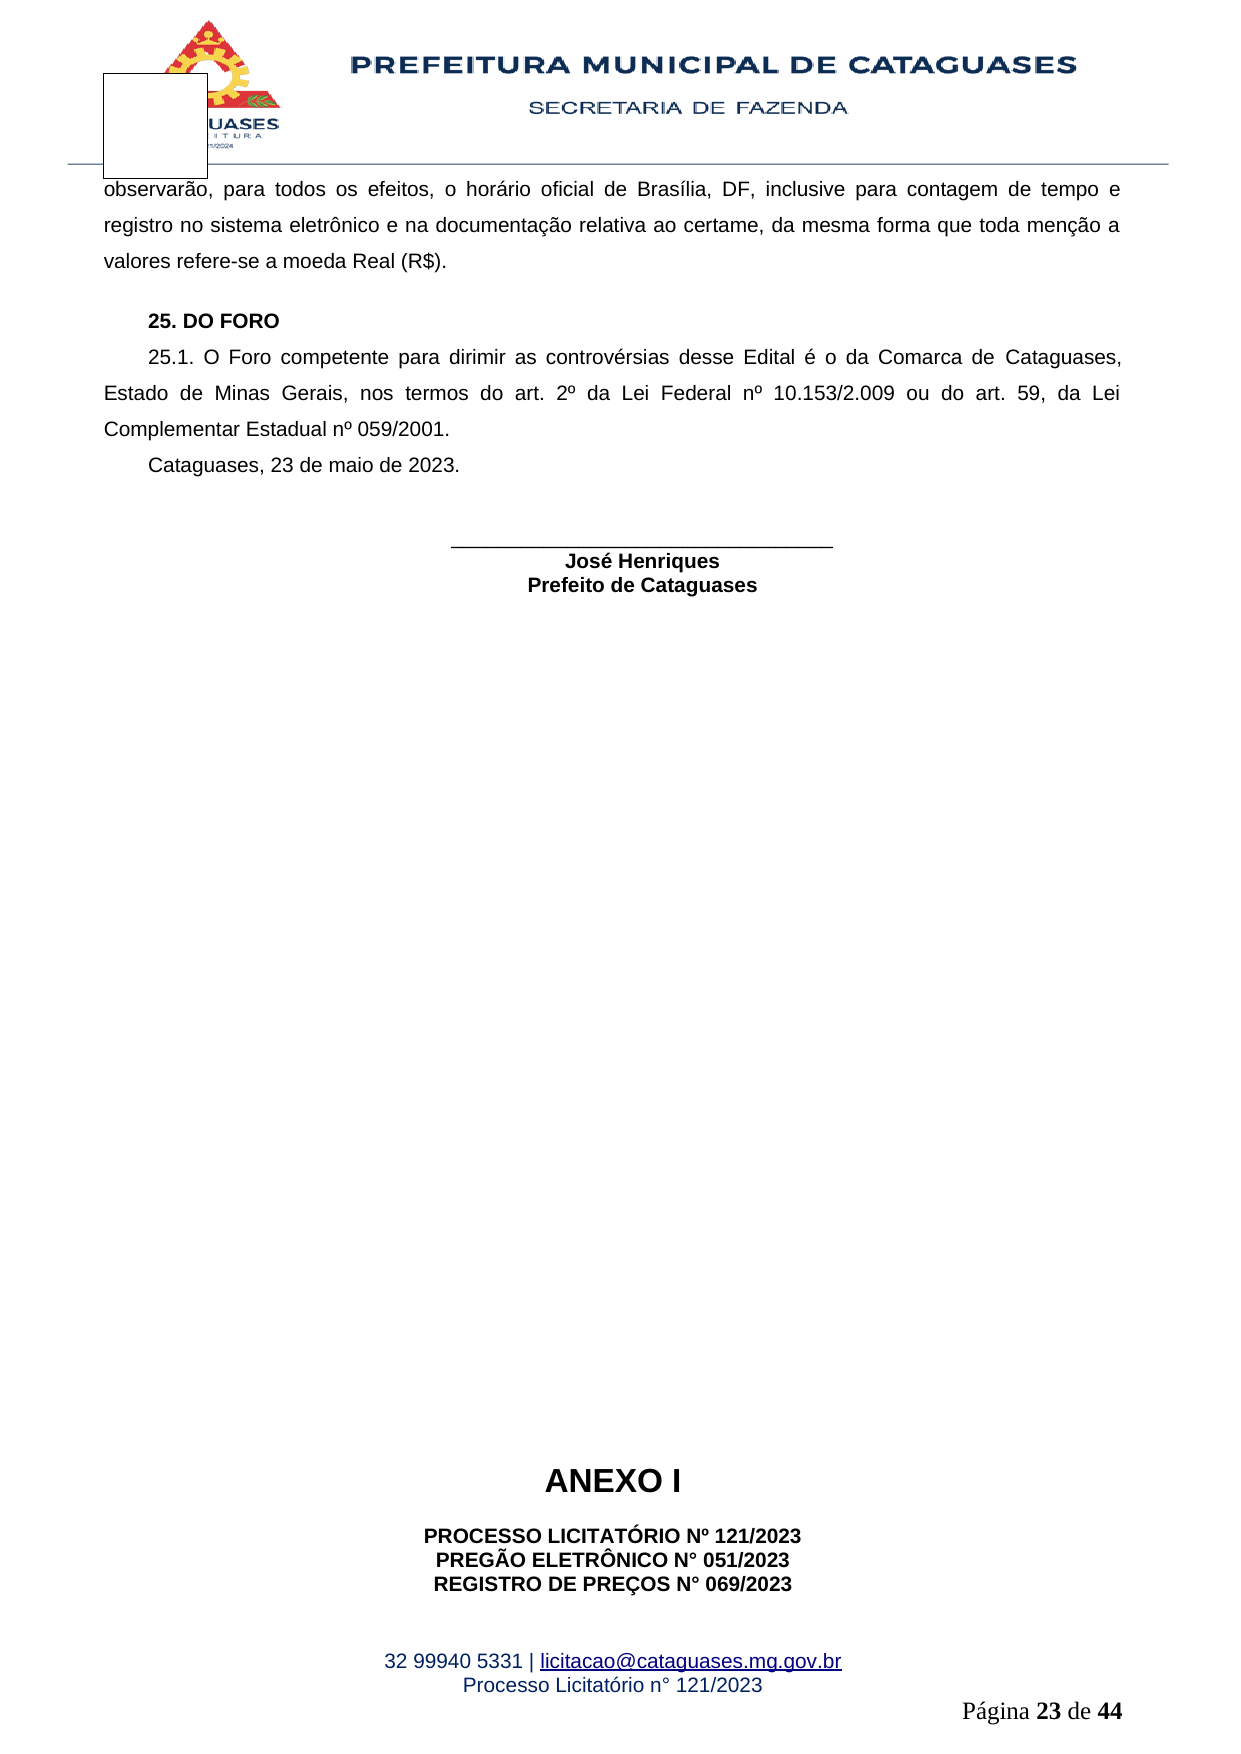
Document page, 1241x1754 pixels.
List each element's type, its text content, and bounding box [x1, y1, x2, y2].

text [103, 177, 1122, 273]
text PREGÃO ELETRÔNICO N° 051/2023 [103, 1547, 1122, 1571]
text REGISTRO DE PREÇOS N° 069/2023 [103, 1571, 1122, 1595]
text Prefeito de Cataguases [103, 573, 1122, 597]
text ANEXO I [103, 1461, 1122, 1499]
text José Henriques [103, 549, 1122, 573]
text Cataguases, 23 de maio de 2023. [103, 453, 1122, 477]
text _________________________________ [103, 525, 1122, 549]
text PROCESSO LICITATÓRIO Nº 121/2023 [103, 1523, 1122, 1547]
text 25. DO FORO [103, 309, 1122, 333]
picture [67, 1, 1169, 192]
text 25.1. O Foro competente para dirimir as controvérsias desse Edital é o da Comarca de Cataguases, Estado de Minas Gerais, nos termos do art. 2º da Lei Federal nº 10.153/2.009 ou do art. 59, da Lei Complementar Estadual nº 059/2001. [103, 345, 1122, 441]
